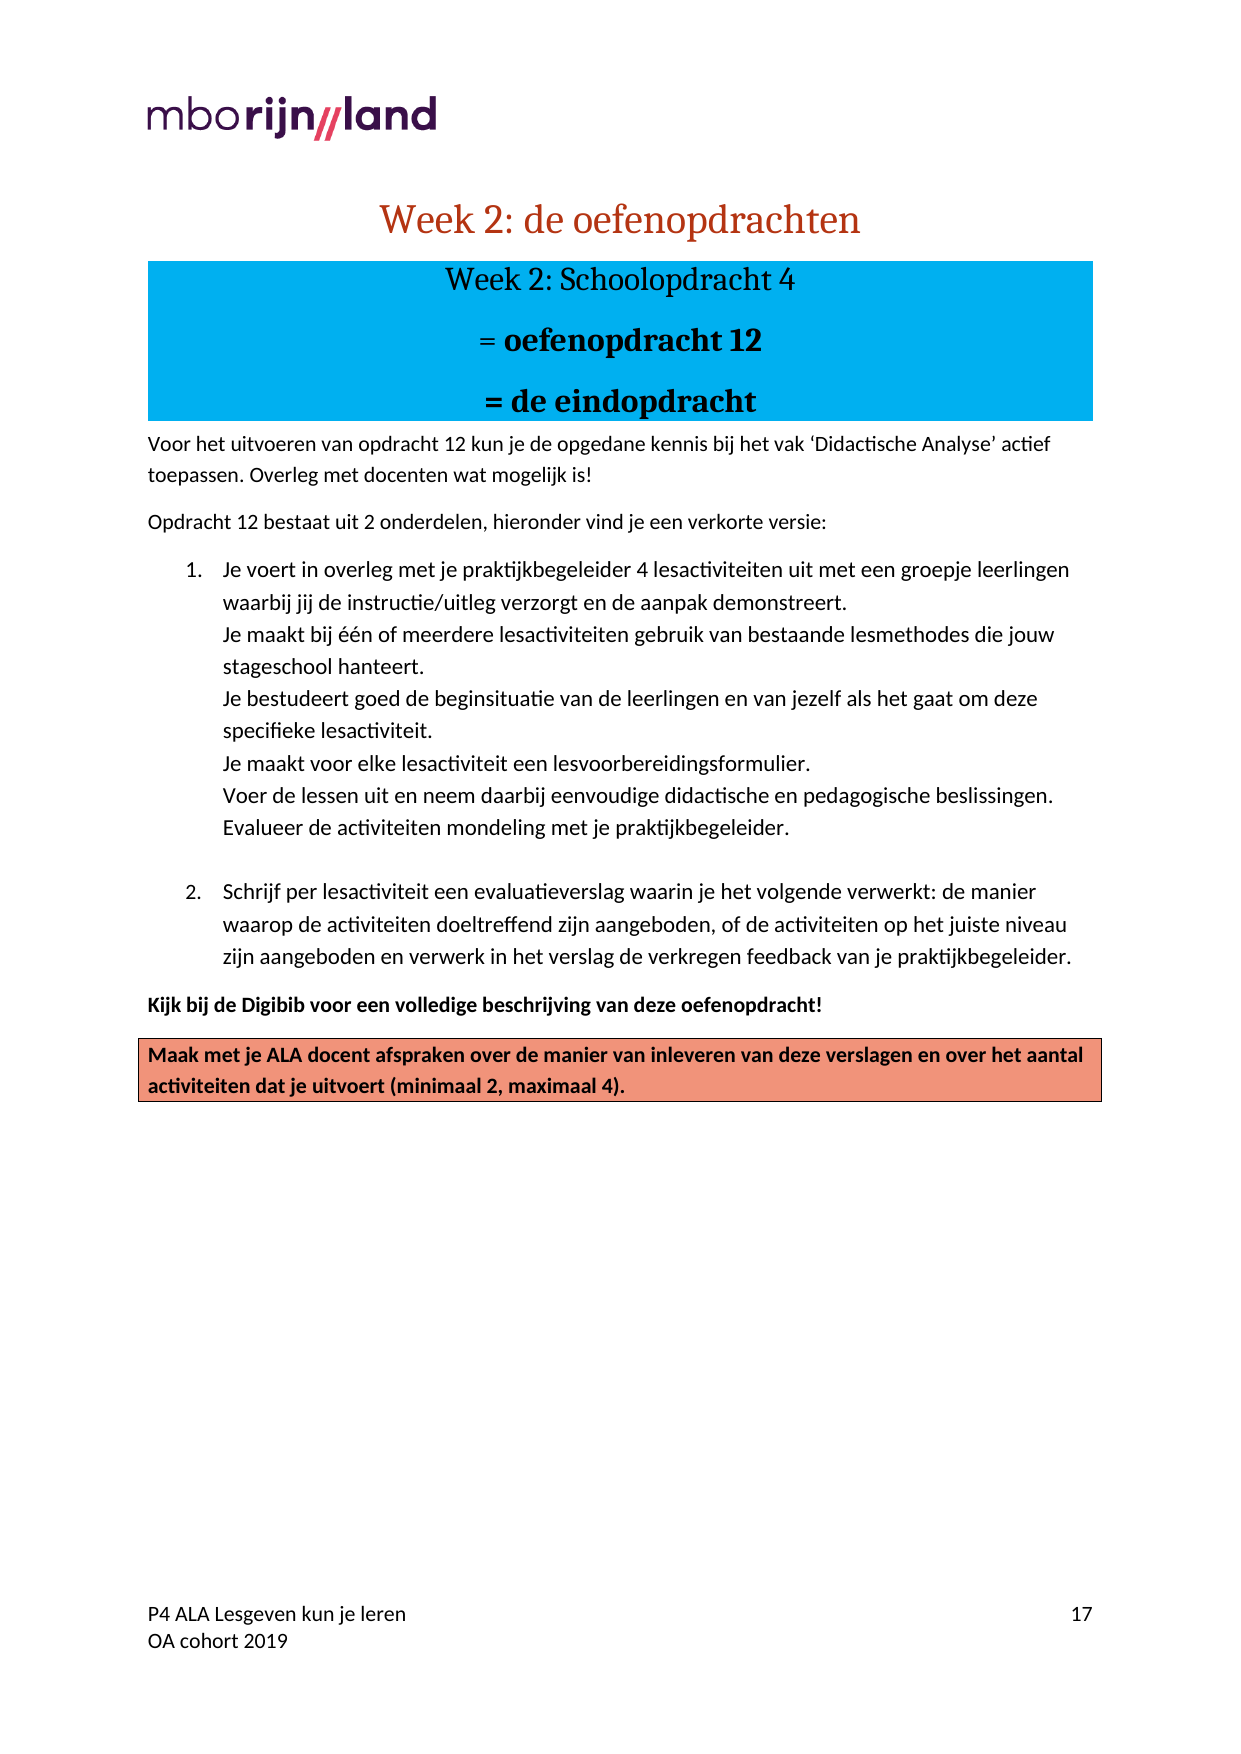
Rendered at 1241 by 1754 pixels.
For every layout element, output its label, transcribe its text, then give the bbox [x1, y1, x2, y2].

subtitle Week 2: Schoolopdracht 4 [148, 261, 1093, 299]
list Je maakt voor elke lesactiviteit een lesvoorbereidingsformulier. [223, 749, 1093, 777]
subtitle Week 2: de oefenopdrachten [148, 196, 1093, 244]
text Opdracht 12 bestaat uit 2 onderdelen, hieronder vind je een verkorte versie: [148, 508, 1093, 535]
list Je bestudeert goed de beginsituatie van de leerlingen en van jezelf als het gaat om deze specifieke lesactiviteit. [223, 684, 1093, 744]
list Je voert in overleg met je praktijkbegeleider 4 lesactiviteiten uit met een groepje leerlingen waarbij jij de instructie/uitleg verzorgt en de aanpak demonstreert. [185, 556, 1093, 616]
list Evalueer de activiteiten mondeling met je praktijkbegeleider. [223, 813, 1093, 841]
text Kijk bij de Digibib voor een volledige beschrijving van deze oefenopdracht! [148, 991, 1093, 1017]
text Voor het uitvoeren van opdracht 12 kun je de opgedane kennis bij het vak ‘Didactische Analyse’ actief toepassen. Overleg met docenten wat mogelijk is! [148, 430, 1093, 488]
picture [147, 73, 469, 163]
subtitle = oefenopdracht 12 [148, 321, 1093, 360]
list Schrijf per lesactiviteit een evaluatieverslag waarin je het volgende verwerkt: de manier waarop de activiteiten doeltreffend zijn aangeboden, of de activiteiten op het juiste niveau zijn aangeboden en verwerk in het verslag de verkregen feedback van je praktijkbegeleider. [185, 877, 1093, 970]
list Voer de lessen uit en neem daarbij eenvoudige didactische en pedagogische beslissingen. [223, 781, 1093, 809]
text Maak met je ALA docent afspraken over de manier van inleveren van deze verslagen en over het aantal activiteiten dat je uitvoert (minimaal 2, maximaal 4). [139, 1039, 1101, 1101]
subtitle = de eindopdracht [148, 382, 1093, 421]
list Je maakt bij één of meerdere lesactiviteiten gebruik van bestaande lesmethodes die jouw stageschool hanteert. [223, 620, 1093, 680]
